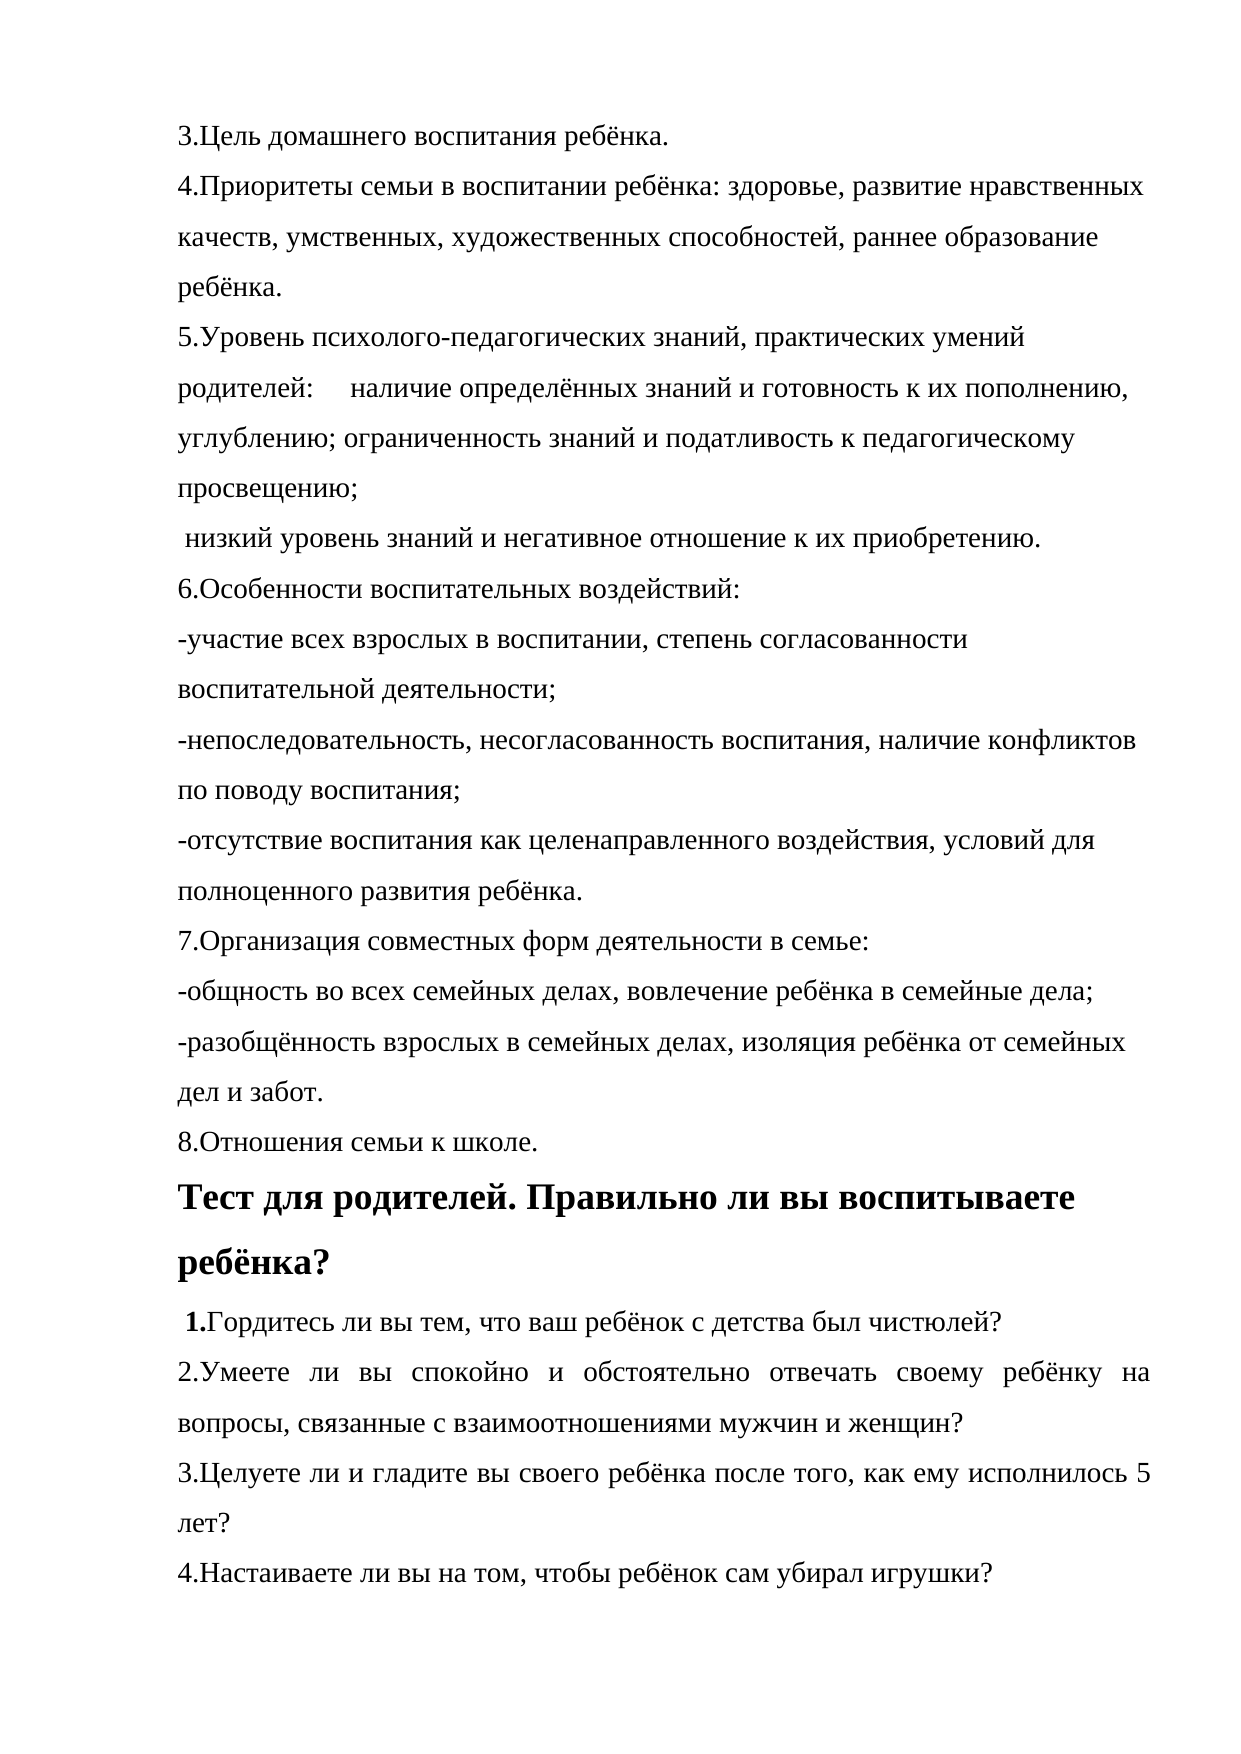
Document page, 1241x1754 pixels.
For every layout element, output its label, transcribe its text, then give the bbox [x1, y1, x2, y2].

text Тест для родителей. Правильно ли вы воспитываете ребёнка? [177, 1175, 1152, 1282]
text -разобщённость взрослых в семейных делах, изоляция ребёнка от семейных дел и забот. [177, 1024, 1152, 1108]
text низкий уровень знаний и негативное отношение к их приобретению. [177, 521, 1152, 554]
text 7.Организация совместных форм деятельности в семье: [177, 923, 1152, 957]
text 4.Приоритеты семьи в воспитании ребёнка: здоровье, развитие нравственных качеств, умственных, художественных способностей, раннее образование ребёнка. [177, 168, 1152, 303]
text 8.Отношения семьи к школе. [177, 1124, 1152, 1158]
text 3.Целуете ли и гладите вы своего ребёнка после того, как ему исполнилось 5 лет? [177, 1455, 1152, 1539]
text 2.Умеете ли вы спокойно и обстоятельно отвечать своему ребёнку на вопросы, связанные с взаимоотношениями мужчин и женщин? [177, 1354, 1152, 1438]
text 3.Цель домашнего воспитания ребёнка. [177, 118, 1152, 152]
text -непоследовательность, несогласованность воспитания, наличие конфликтов по поводу воспитания; [177, 722, 1152, 806]
text 6.Особенности воспитательных воздействий: [177, 571, 1152, 604]
text 4.Настаиваете ли вы на том, чтобы ребёнок сам убирал игрушки? [177, 1556, 1152, 1589]
text 1.Гордитесь ли вы тем, что ваш ребёнок с детства был чистюлей? [177, 1304, 1152, 1338]
text 5.Уровень психолого-педагогических знаний, практических умений родителей: наличие определённых знаний и готовность к их пополнению, углублению; ограниченность знаний и податливость к педагогическому просвещению; [177, 319, 1152, 504]
text -отсутствие воспитания как целенаправленного воздействия, условий для полноценного развития ребёнка. [177, 822, 1152, 906]
text -участие всех взрослых в воспитании, степень согласованности воспитательной деятельности; [177, 621, 1152, 705]
text -общность во всех семейных делах, вовлечение ребёнка в семейные дела; [177, 973, 1152, 1007]
